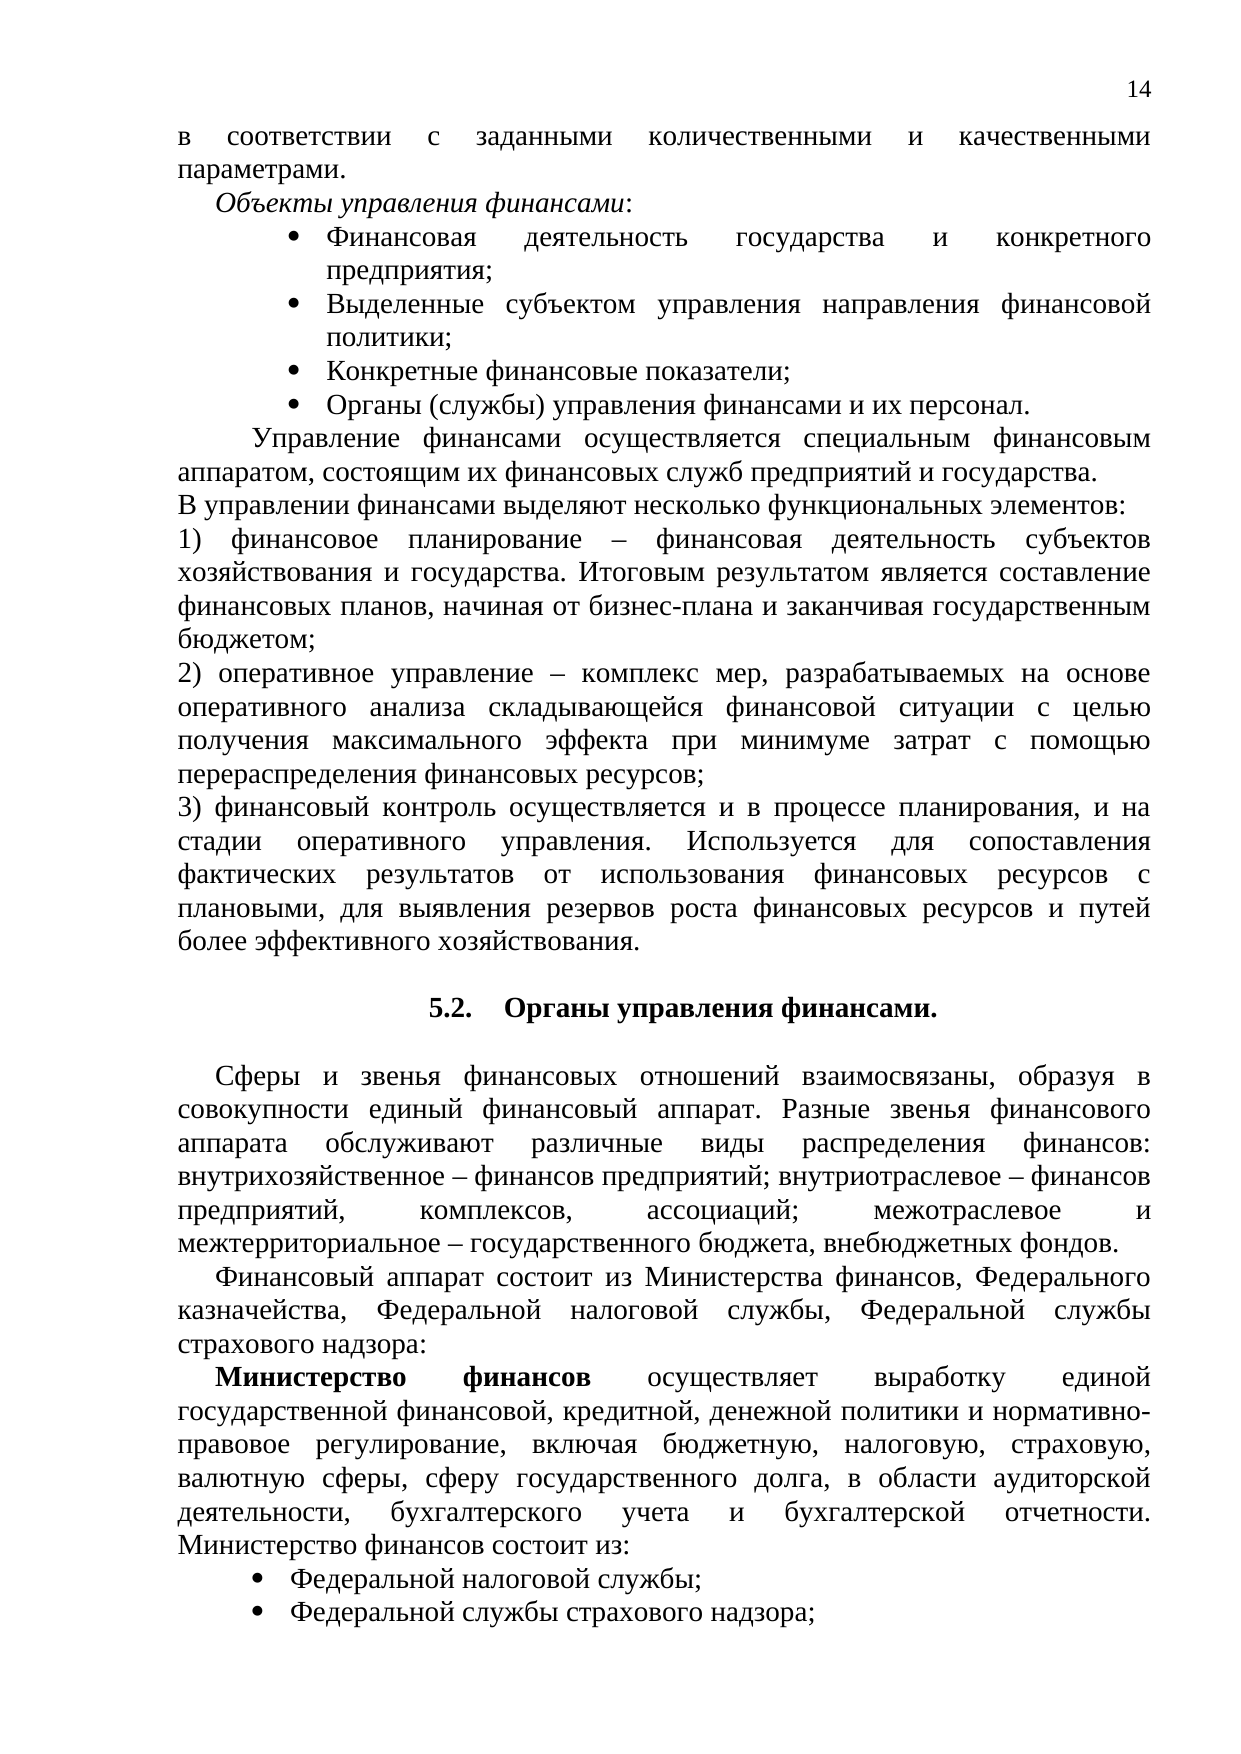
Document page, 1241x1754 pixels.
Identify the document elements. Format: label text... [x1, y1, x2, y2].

text Сферы и звенья финансовых отношений взаимосвязаны, образуя в совокупности единый финансовый аппарат. Разные звенья финансового аппарата обслуживают различные виды распределения финансов: внутрихозяйственное – финансов предприятий; внутриотраслевое – финансов предприятий, комплексов, ассоциаций; межотраслевое и межтерриториальное – государственного бюджета, внебюджетных фондов. [177, 1058, 1152, 1259]
list Финансовая деятельность государства и конкретного предприятия; [288, 219, 1152, 286]
list Выделенные субъектом управления направления финансовой политики; [288, 286, 1152, 353]
text Министерство финансов осуществляет выработку единой государственной финансовой, кредитной, денежной политики и нормативно-правовое регулирование, включая бюджетную, налоговую, страховую, валютную сферы, сферу государственного долга, в области аудиторской деятельности, бухгалтерского учета и бухгалтерской отчетности. Министерство финансов состоит из: [177, 1359, 1152, 1561]
text Управление финансами осуществляется специальным финансовым аппаратом, состоящим их финансовых служб предприятий и государства. [177, 420, 1152, 487]
text Финансовый аппарат состоит из Министерства финансов, Федерального казначейства, Федеральной налоговой службы, Федеральной службы страхового надзора: [177, 1259, 1152, 1359]
list Органы (службы) управления финансами и их персонал. [288, 387, 1152, 420]
list Конкретные финансовые показатели; [288, 353, 1152, 387]
text В управлении финансами выделяют несколько функциональных элементов: [177, 487, 1152, 521]
text 3) финансовый контроль осуществляется и в процессе планирования, и на стадии оперативного управления. Используется для сопоставления фактических результатов от использования финансовых ресурсов с плановыми, для выявления резервов роста финансовых ресурсов и путей более эффективного хозяйствования. [177, 789, 1152, 957]
text Объекты управления финансами: [177, 185, 1152, 219]
list Федеральной службы страхового надзора; [252, 1594, 1152, 1628]
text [177, 118, 1152, 185]
text 1) финансовое планирование – финансовая деятельность субъектов хозяйствования и государства. Итоговым результатом является составление финансовых планов, начиная от бизнес-плана и заканчивая государственным бюджетом; [177, 521, 1152, 655]
list Федеральной налоговой службы; [252, 1561, 1152, 1594]
list Органы управления финансами. [215, 991, 1152, 1024]
text 2) оперативное управление – комплекс мер, разрабатываемых на основе оперативного анализа складывающейся финансовой ситуации с целью получения максимального эффекта при минимуме затрат с помощью перераспределения финансовых ресурсов; [177, 655, 1152, 789]
